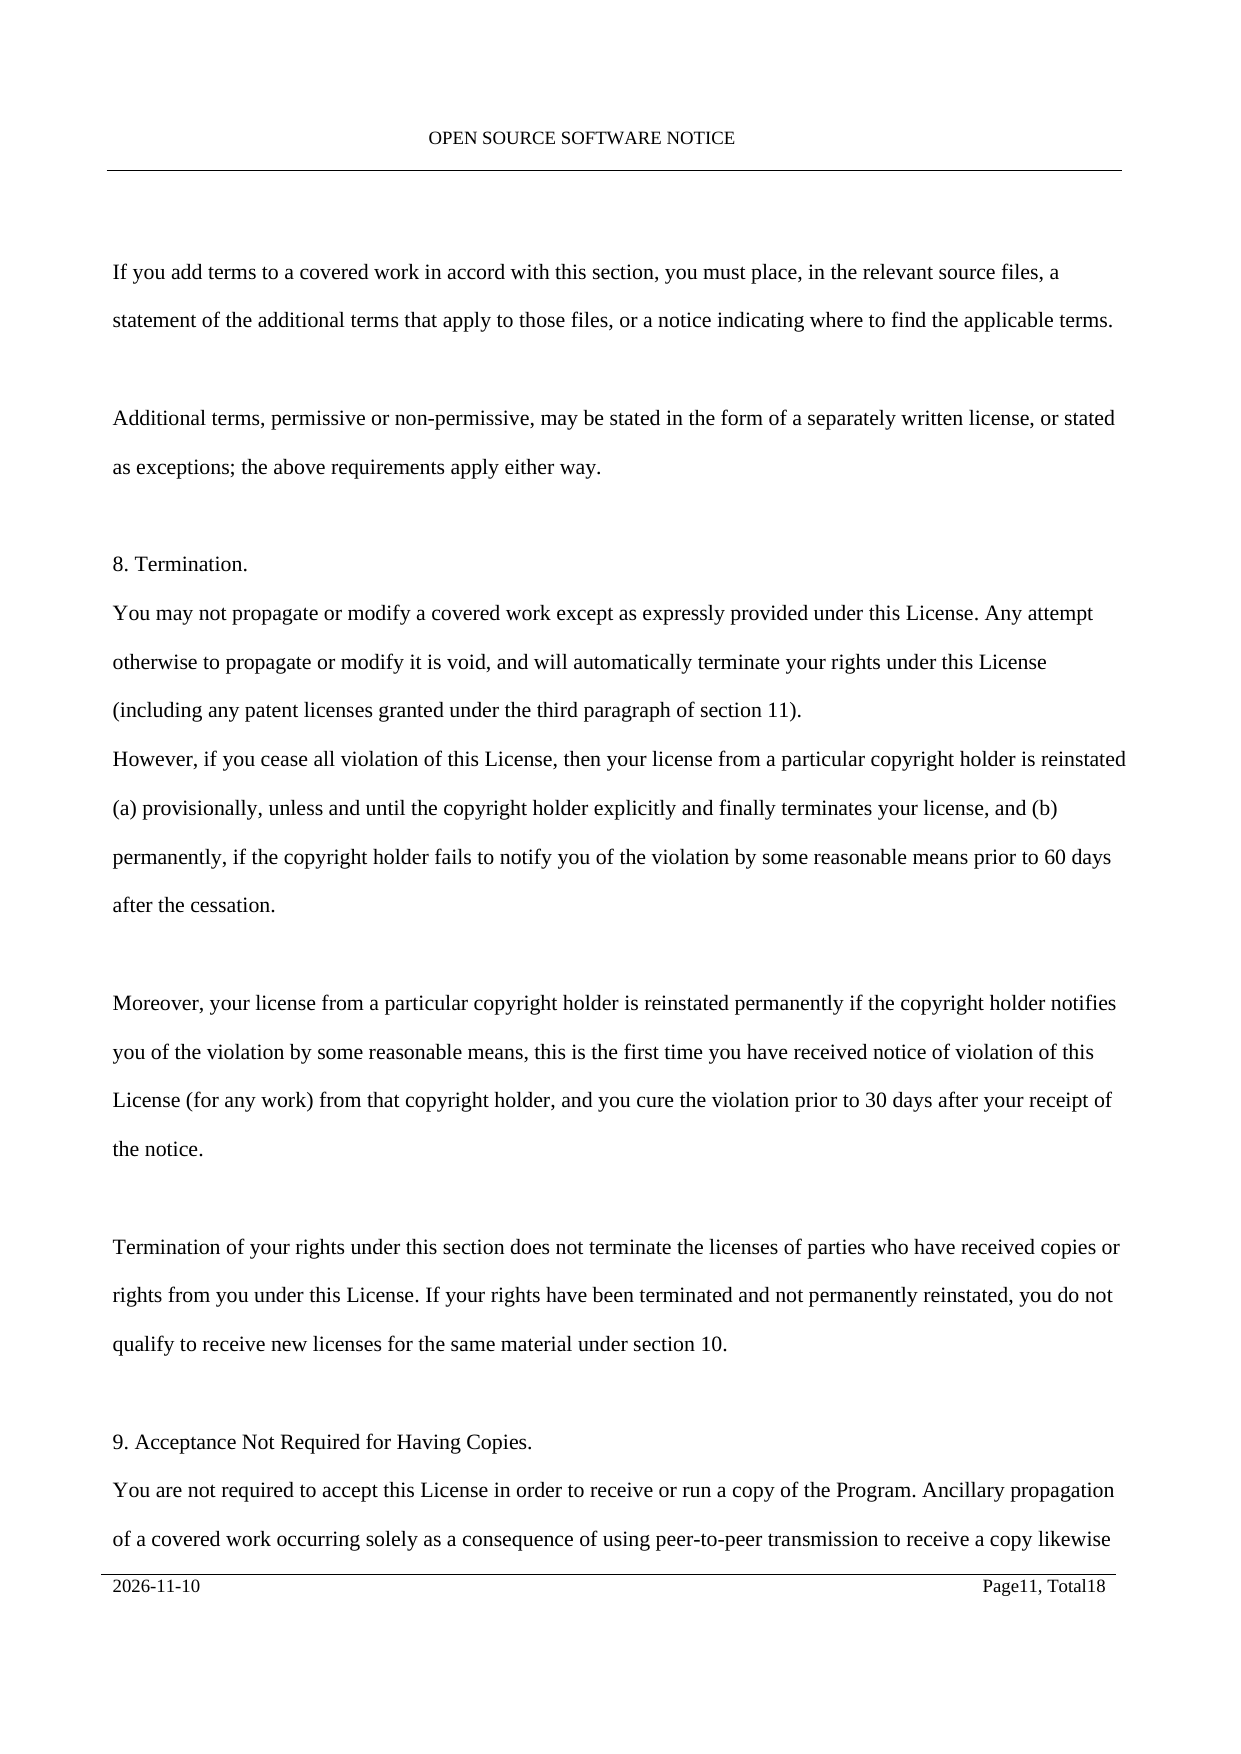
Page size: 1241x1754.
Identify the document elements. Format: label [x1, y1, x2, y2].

text [112, 206, 1128, 1555]
